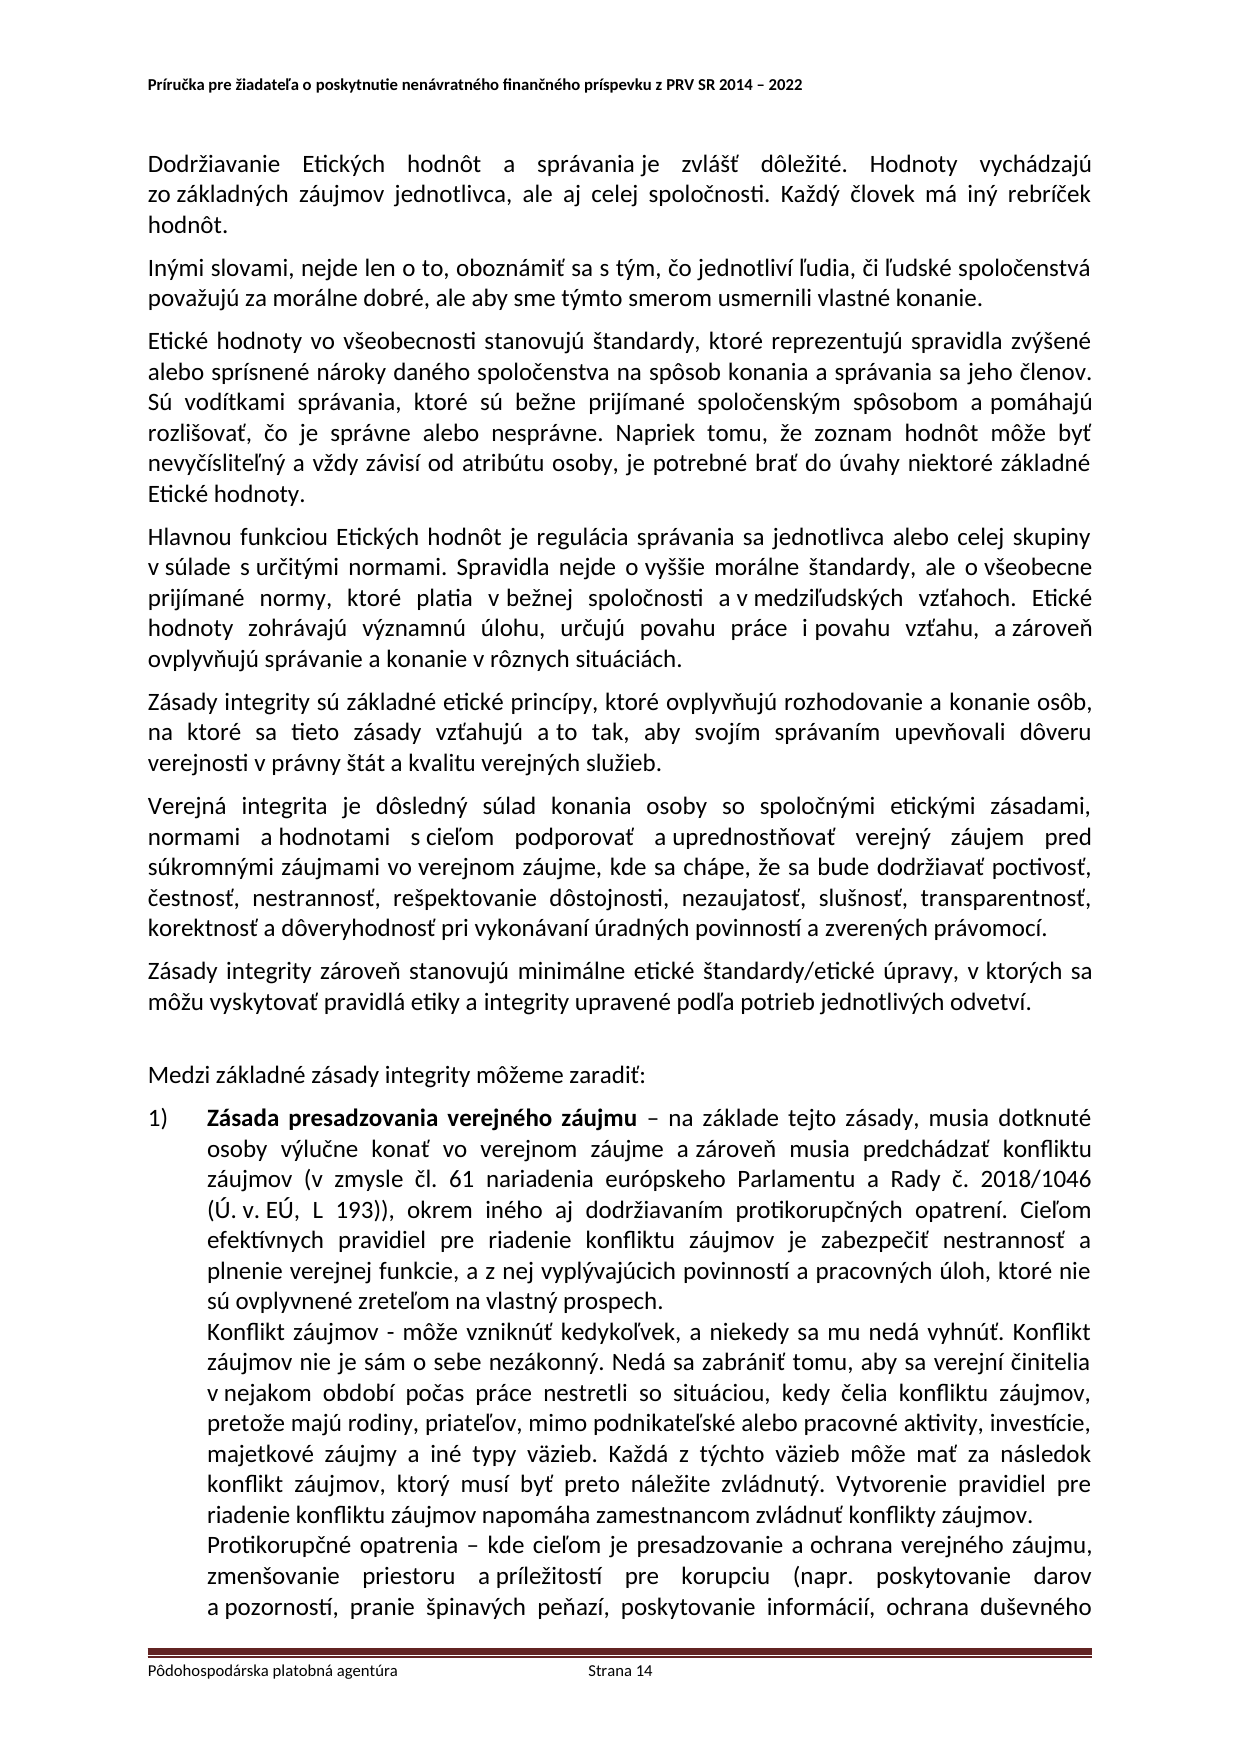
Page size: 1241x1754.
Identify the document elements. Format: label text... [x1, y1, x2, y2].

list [207, 1529, 1092, 1621]
list Verejná integrita je dôsledný súlad konania osoby so spoločnými etickými zásadami, normami a hodnotami s cieľom podporovať a uprednostňovať verejný záujem pred súkromnými záujmami vo verejnom záujme, kde sa chápe, že sa bude dodržiavať poctivosť, čestnosť, nestrannosť, rešpektovanie dôstojnosti, nezaujatosť, slušnosť, transparentnosť, korektnosť a dôveryhodnosť pri vykonávaní úradných povinností a zverených právomocí. [148, 790, 1092, 943]
list Hlavnou funkciou Etických hodnôt je regulácia správania sa jednotlivca alebo celej skupiny v súlade s určitými normami. Spravidla nejde o vyššie morálne štandardy, ale o všeobecne prijímané normy, ktoré platia v bežnej spoločnosti a v medziľudských vzťahoch. Etické hodnoty zohrávajú významnú úlohu, určujú povahu práce i povahu vzťahu, a zároveň ovplyvňujú správanie a konanie v rôznych situáciách. [148, 521, 1092, 673]
list Etické hodnoty vo všeobecnosti stanovujú štandardy, ktoré reprezentujú spravidla zvýšené alebo sprísnené nároky daného spoločenstva na spôsob konania a správania sa jeho členov. Sú vodítkami správania, ktoré sú bežne prijímané spoločenským spôsobom a pomáhajú rozlišovať, čo je správne alebo nesprávne. Napriek tomu, že zoznam hodnôt môže byť nevyčísliteľný a vždy závisí od atribútu osoby, je potrebné brať do úvahy niektoré základné Etické hodnoty. [148, 325, 1092, 508]
list Medzi základné zásady integrity môžeme zaradiť: [148, 1059, 1092, 1090]
list Zásada presadzovania verejného záujmu – na základe tejto zásady, musia dotknuté osoby výlučne konať vo verejnom záujme a zároveň musia predchádzať konfliktu záujmov (v zmysle čl. 61 nariadenia európskeho Parlamentu a Rady č. 2018/1046 (Ú. v. EÚ, L 193)), okrem iného aj dodržiavaním protikorupčných opatrení. Cieľom efektívnych pravidiel pre riadenie konfliktu záujmov je zabezpečiť nestrannosť a plnenie verejnej funkcie, a z nej vyplývajúcich povinností a pracovných úloh, ktoré nie sú ovplyvnené zreteľom na vlastný prospech. [148, 1102, 1092, 1316]
list Konflikt záujmov - môže vzniknúť kedykoľvek, a niekedy sa mu nedá vyhnúť. Konflikt záujmov nie je sám o sebe nezákonný. Nedá sa zabrániť tomu, aby sa verejní činitelia v nejakom období počas práce nestretli so situáciou, kedy čelia konfliktu záujmov, pretože majú rodiny, priateľov, mimo podnikateľské alebo pracovné aktivity, investície, majetkové záujmy a iné typy väzieb. Každá z týchto väzieb môže mať za následok konflikt záujmov, ktorý musí byť preto náležite zvládnutý. Vytvorenie pravidiel pre riadenie konfliktu záujmov napomáha zamestnancom zvládnuť konflikty záujmov. [207, 1316, 1092, 1529]
list Inými slovami, nejde len o to, oboznámiť sa s tým, čo jednotliví ľudia, či ľudské spoločenstvá považujú za morálne dobré, ale aby sme týmto smerom usmernili vlastné konanie. [148, 252, 1092, 313]
list Dodržiavanie Etických hodnôt a správania je zvlášť dôležité. Hodnoty vychádzajú zo základných záujmov jednotlivca, ale aj celej spoločnosti. Každý človek má iný rebríček hodnôt. [148, 148, 1092, 239]
list Zásady integrity zároveň stanovujú minimálne etické štandardy/etické úpravy, v ktorých sa môžu vyskytovať pravidlá etiky a integrity upravené podľa potrieb jednotlivých odvetví. [148, 955, 1092, 1016]
list Zásady integrity sú základné etické princípy, ktoré ovplyvňujú rozhodovanie a konanie osôb, na ktoré sa tieto zásady vzťahujú a to tak, aby svojím správaním upevňovali dôveru verejnosti v právny štát a kvalitu verejných služieb. [148, 686, 1092, 778]
